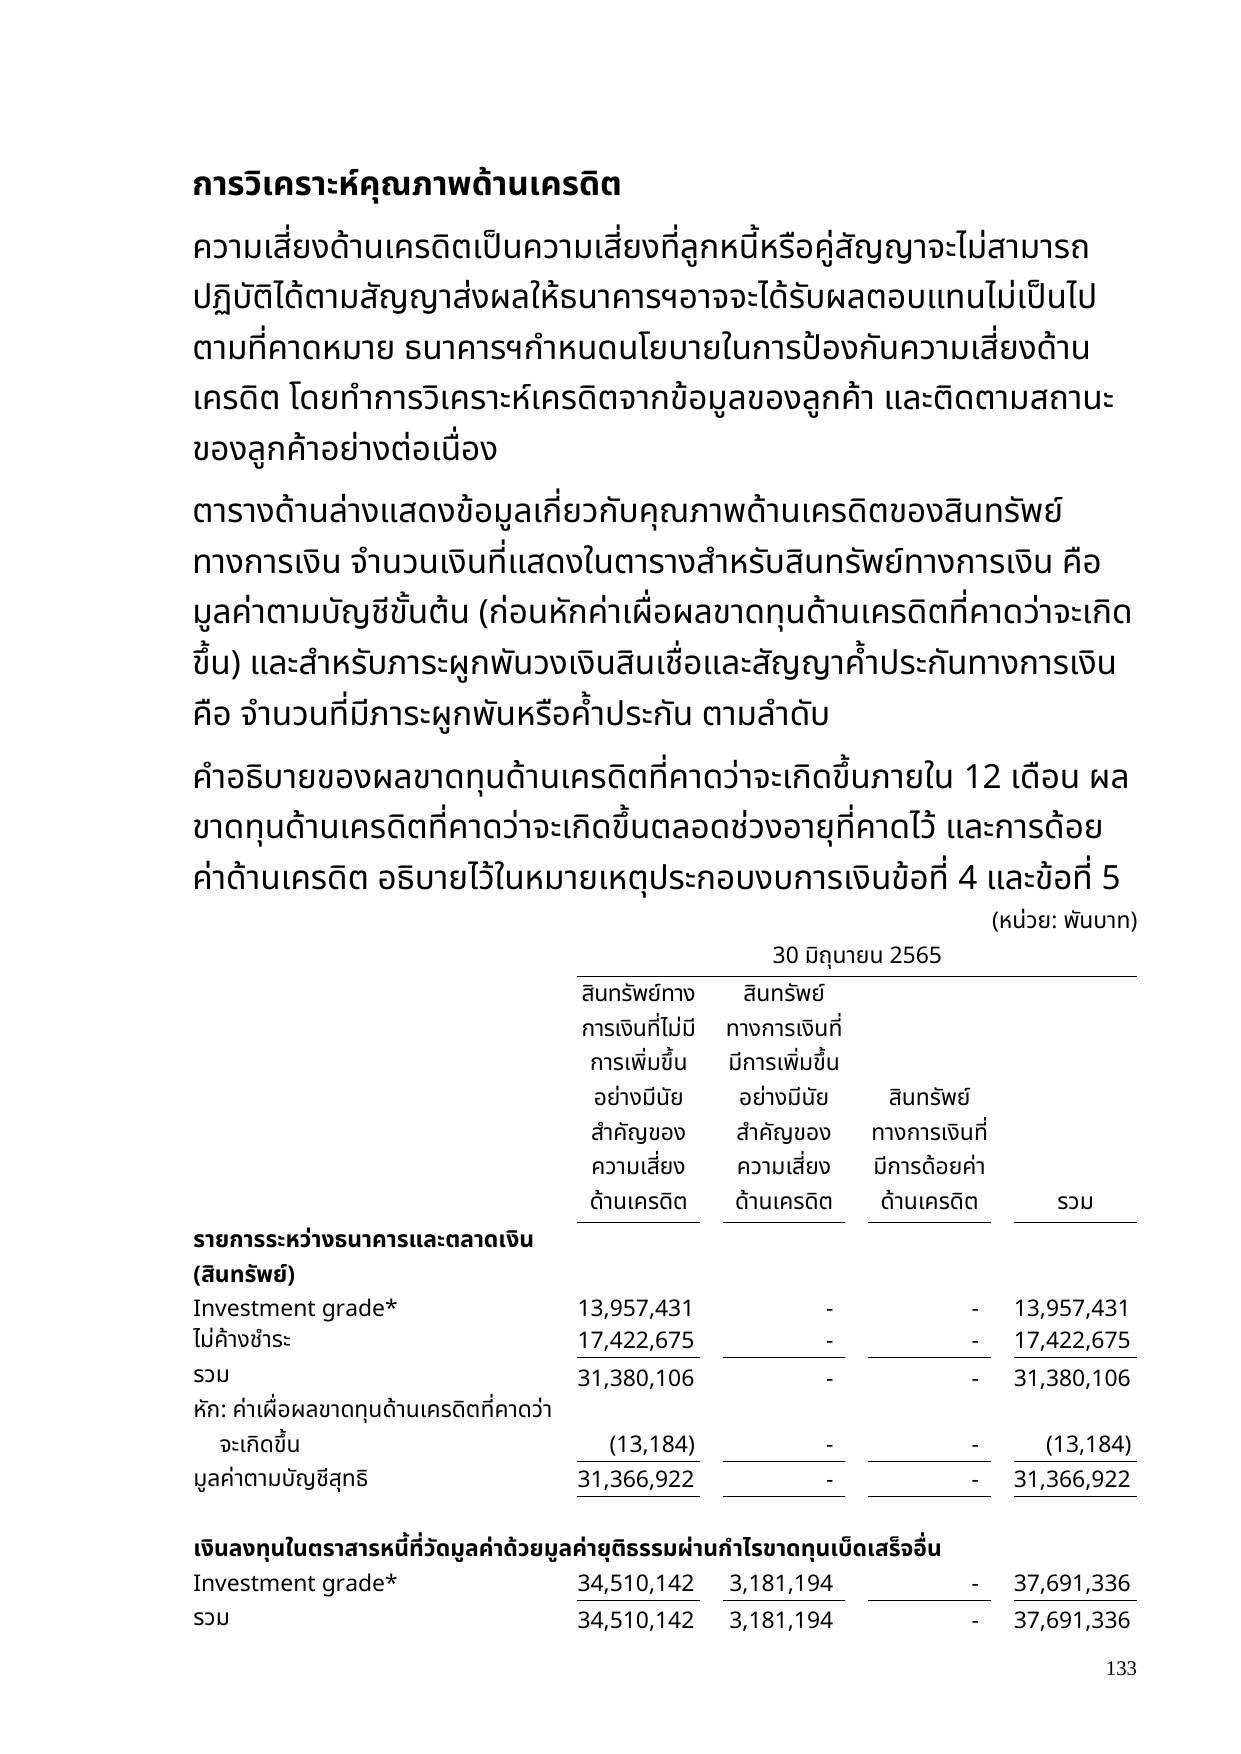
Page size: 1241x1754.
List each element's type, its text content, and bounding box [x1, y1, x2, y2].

text ตารางด้านล่างแสดงข้อมูลเกี่ยวกับคุณภาพด้านเครดิตของสินทรัพย์ทางการเงิน จำนวนเงินที่แสดงในตารางสำหรับสินทรัพย์ทางการเงิน คือ มูลค่าตามบัญชีขั้นต้น (ก่อนหักค่าเผื่อผลขาดทุนด้านเครดิตที่คาดว่าจะเกิดขึ้น) และสำหรับภาระผูกพันวงเงินสินเชื่อและสัญญาค้ำประกันทางการเงิน คือ จำนวนที่มีภาระผูกพันหรือค้ำประกัน ตามลำดับ [192, 487, 1137, 740]
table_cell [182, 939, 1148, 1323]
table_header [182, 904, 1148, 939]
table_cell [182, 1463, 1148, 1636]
text คำอธิบายของผลขาดทุนด้านเครดิตที่คาดว่าจะเกิดขึ้นภายใน 12 เดือน ผลขาดทุนด้านเครดิตที่คาดว่าจะเกิดขึ้นตลอดช่วงอายุที่คาดไว้ และการด้อยค่าด้านเครดิต อธิบายไว้ในหมายเหตุประกอบงบการเงินข้อที่ 4 และข้อที่ 5 [192, 752, 1137, 904]
text ความเสี่ยงด้านเครดิตเป็นความเสี่ยงที่ลูกหนี้หรือคู่สัญญาจะไม่สามารถปฏิบัติได้ตามสัญญาส่งผลให้ธนาคารฯอาจจะได้รับผลตอบแทนไม่เป็นไปตามที่คาดหมาย ธนาคารฯกำหนดนโยบายในการป้องกันความเสี่ยงด้านเครดิต โดยทำการวิเคราะห์เครดิตจากข้อมูลของลูกค้า และติดตามสถานะของลูกค้าอย่างต่อเนื่อง [192, 223, 1137, 475]
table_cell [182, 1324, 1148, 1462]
text การวิเคราะห์คุณภาพด้านเครดิต [192, 160, 1137, 210]
